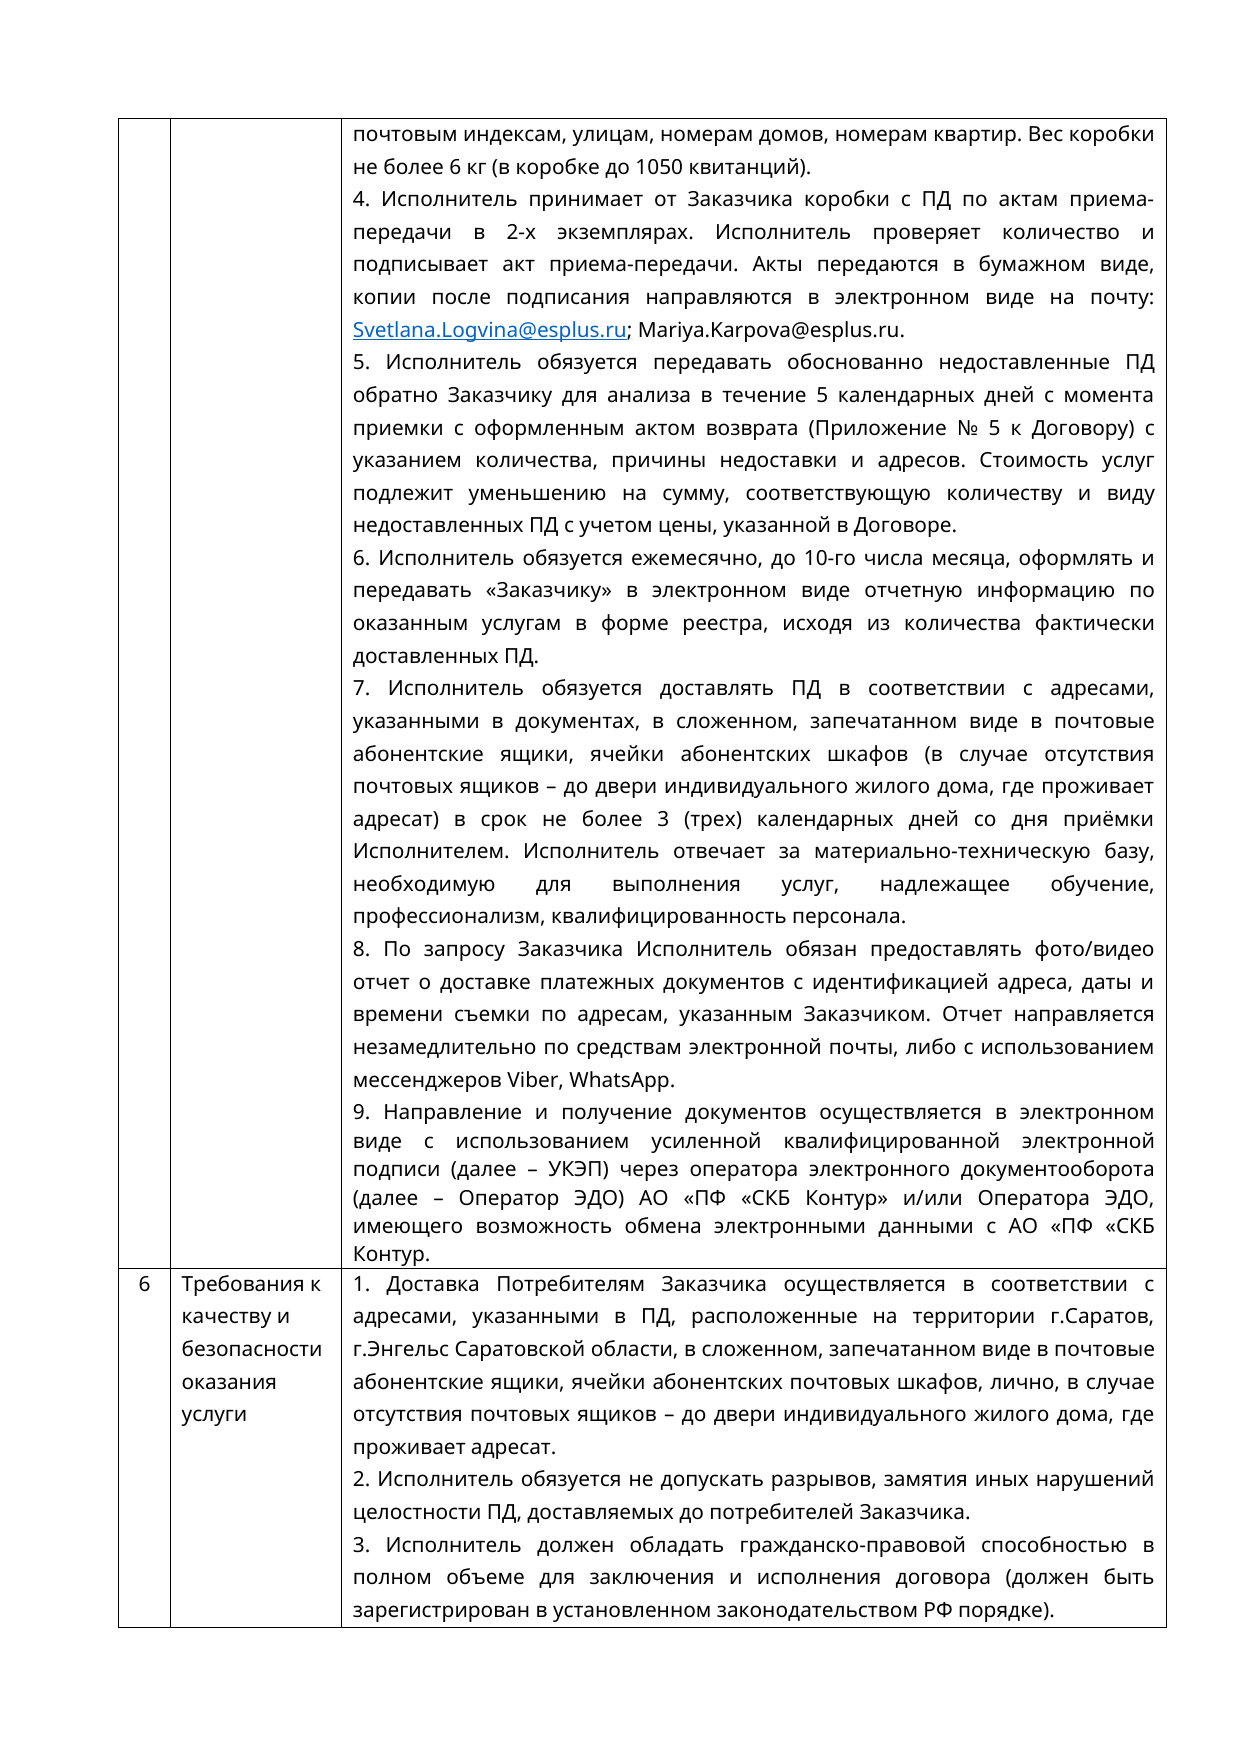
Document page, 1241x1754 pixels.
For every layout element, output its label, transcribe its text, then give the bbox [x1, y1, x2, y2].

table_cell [342, 119, 1166, 1268]
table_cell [171, 119, 341, 1268]
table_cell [342, 1269, 1166, 1627]
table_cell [171, 1269, 341, 1627]
table_cell 6 [119, 1269, 170, 1627]
table_cell 5 [119, 119, 170, 1268]
